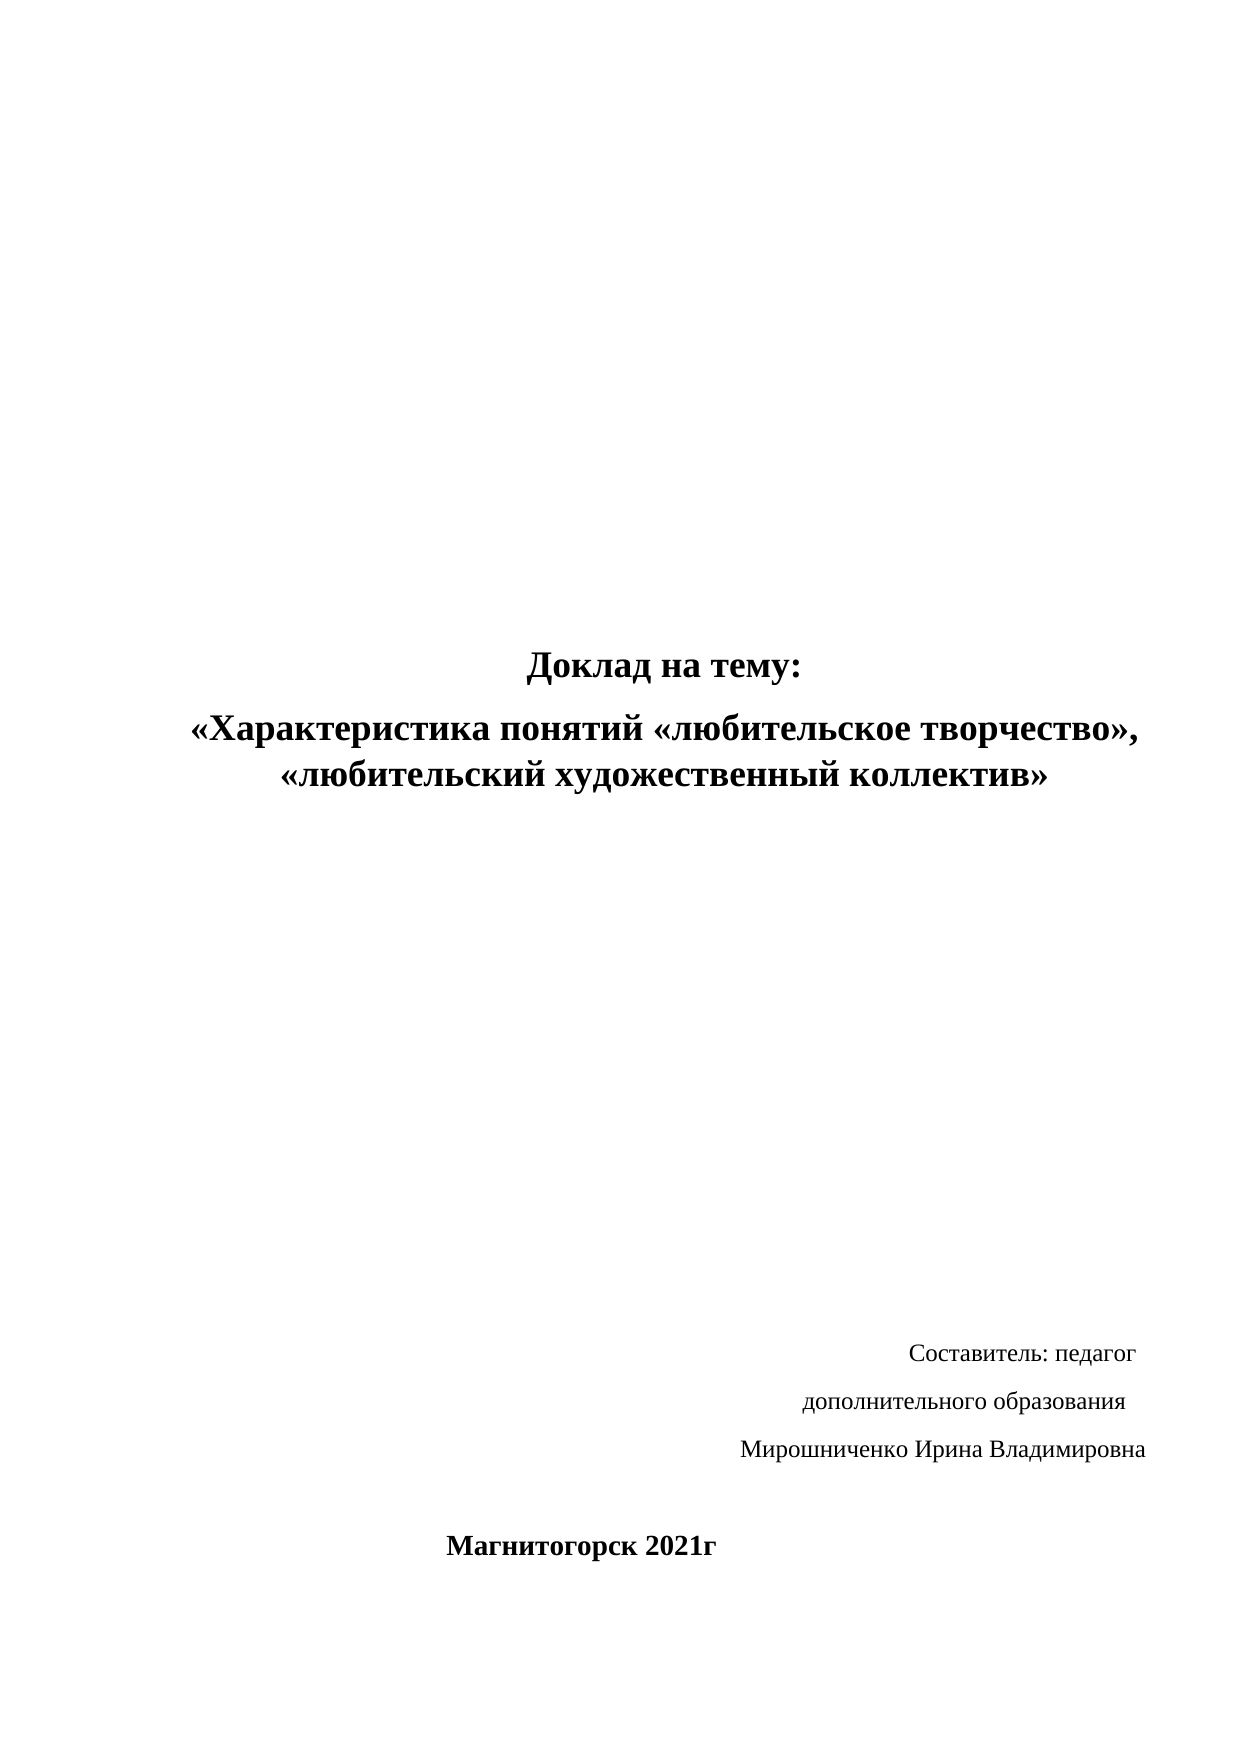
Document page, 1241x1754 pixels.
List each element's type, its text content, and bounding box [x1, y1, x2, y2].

text Магнитогорск 2021г [177, 1528, 1152, 1562]
text Мирошниченко Ирина Владимировна [177, 1434, 1152, 1462]
text «Характеристика понятий «любительское творчество», «любительский художественный коллектив» [177, 705, 1152, 795]
text Доклад на тему: [177, 642, 1152, 685]
text Составитель: педагог [177, 1338, 1152, 1367]
text дополнительного образования [177, 1386, 1152, 1415]
